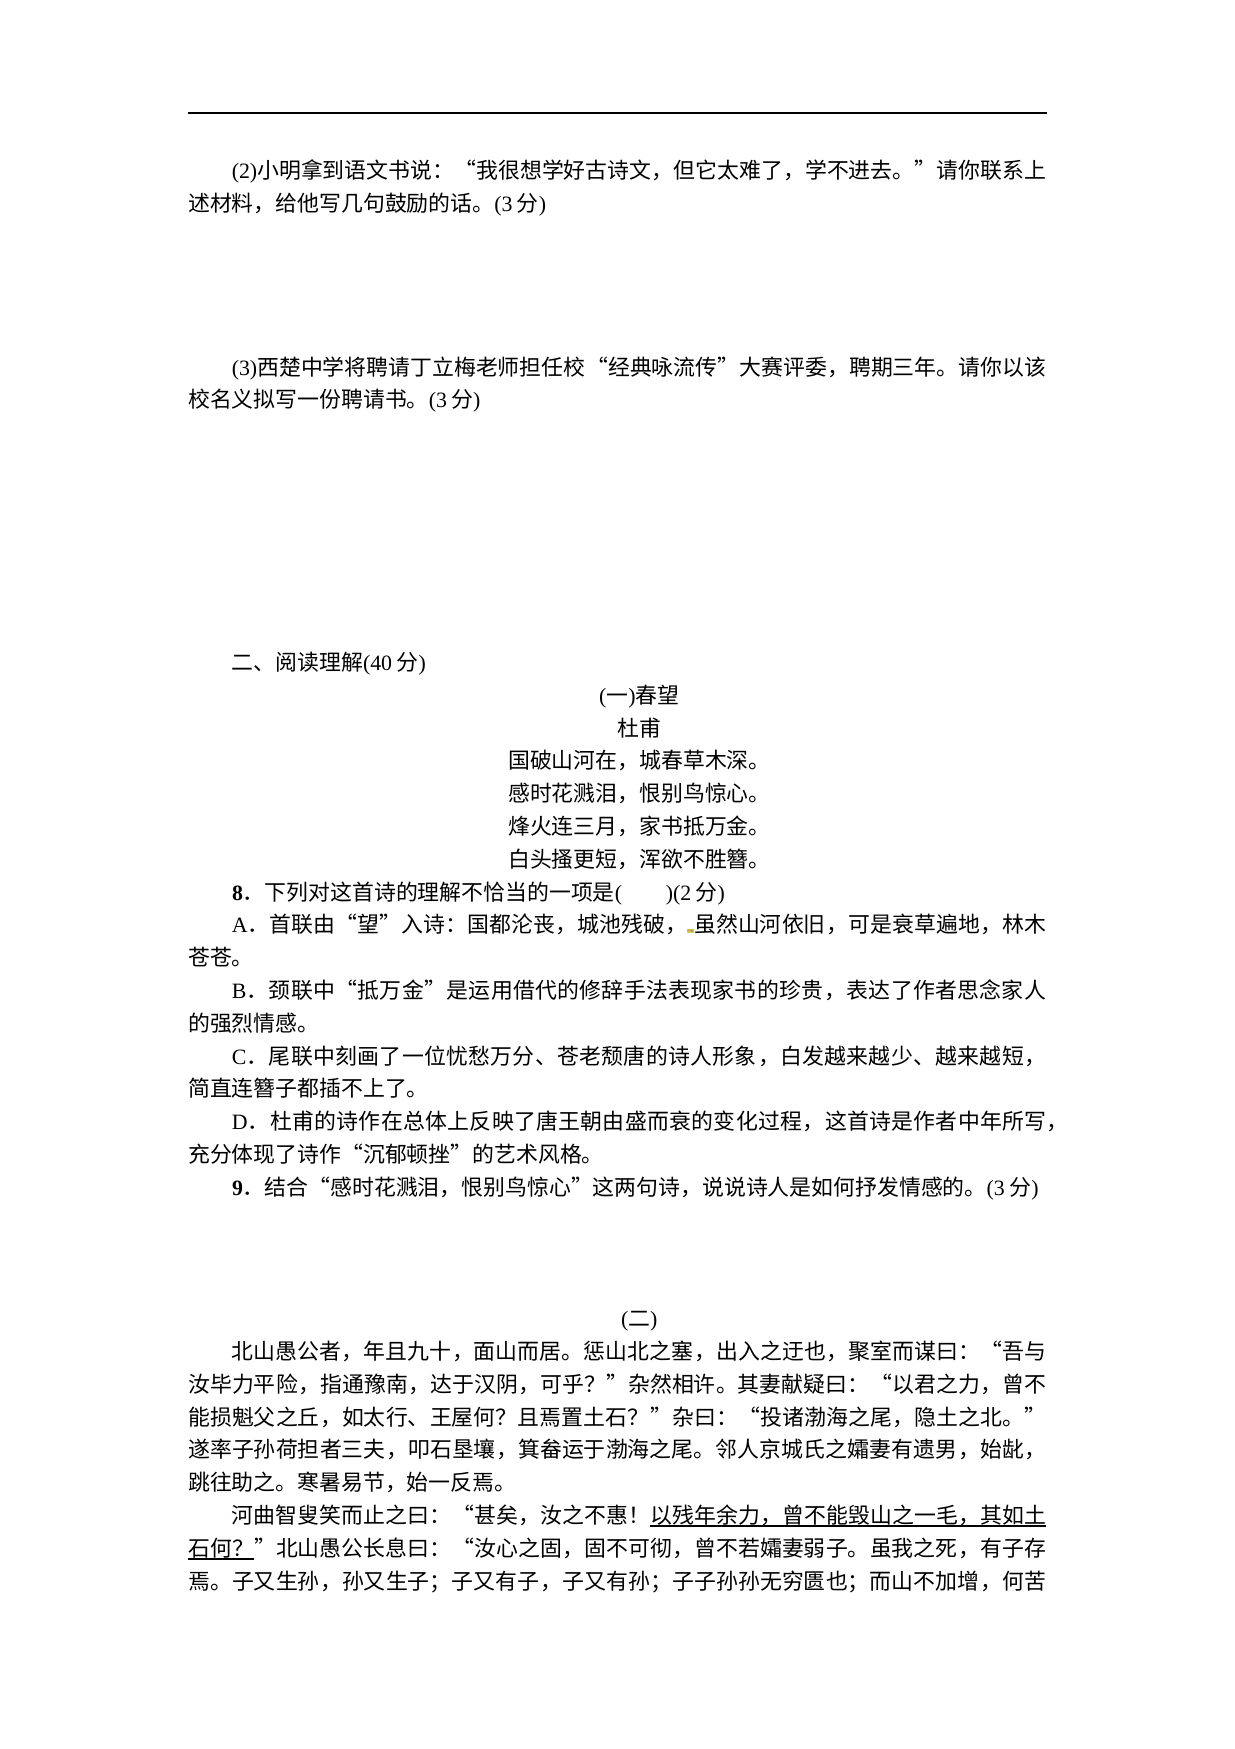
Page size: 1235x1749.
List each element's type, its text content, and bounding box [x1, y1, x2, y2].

text (二) [188, 1301, 1047, 1333]
text 9．结合“感时花溅泪，恨别鸟惊心”这两句诗，说说诗人是如何抒发情感的。(3分) [188, 1169, 1047, 1202]
text 白头搔更短，浑欲不胜簪。 [188, 841, 1047, 874]
text (3)西楚中学将聘请丁立梅老师担任校“经典咏流传”大赛评委，聘期三年。请你以该校名义拟写一份聘请书。(3分) [188, 349, 1047, 415]
text 北山愚公者，年且九十，面山而居。惩山北之塞，出入之迂也，聚室而谋曰：“吾与汝毕力平险，指通豫南，达于汉阴，可乎？”杂然相许。其妻献疑曰：“以君之力，曾不能损魁父之丘，如太行、王屋何？且焉置土石？”杂曰：“投诸渤海之尾，隐土之北。”遂率子孙荷担者三夫，叩石垦壤，箕畚运于渤海之尾。邻人京城氏之孀妻有遗男，始龀，跳往助之。寒暑易节，始一反焉。 [188, 1333, 1047, 1497]
text (2)小明拿到语文书说：“我很想学好古诗文，但它太难了，学不进去。”请你联系上述材料，给他写几句鼓励的话。(3分) [188, 152, 1047, 218]
text D．杜甫的诗作在总体上反映了唐王朝由盛而衰的变化过程，这首诗是作者中年所写，充分体现了诗作“沉郁顿挫”的艺术风格。 [188, 1104, 1047, 1169]
text C．尾联中刻画了一位忧愁万分、苍老颓唐的诗人形象，白发越来越少、越来越短，简直连簪子都插不上了。 [188, 1038, 1047, 1104]
text B．颈联中“抵万金”是运用借代的修辞手法表现家书的珍贵，表达了作者思念家人的强烈情感。 [188, 972, 1047, 1038]
text 国破山河在，城春草木深。 [188, 743, 1047, 776]
text A．首联由“望”入诗：国都沦丧，城池残破，虽然山河依旧，可是衰草遍地，林木苍苍。 [188, 907, 1047, 972]
text 感时花溅泪，恨别鸟惊心。 [188, 776, 1047, 808]
text 烽火连三月，家书抵万金。 [188, 808, 1047, 841]
text 8．下列对这首诗的理解不恰当的一项是( )(2分) [188, 874, 1047, 907]
text 二、阅读理解(40分) [188, 644, 1047, 677]
text (一)春望 [188, 677, 1047, 710]
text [188, 1497, 1047, 1596]
text 杜甫 [188, 710, 1047, 743]
